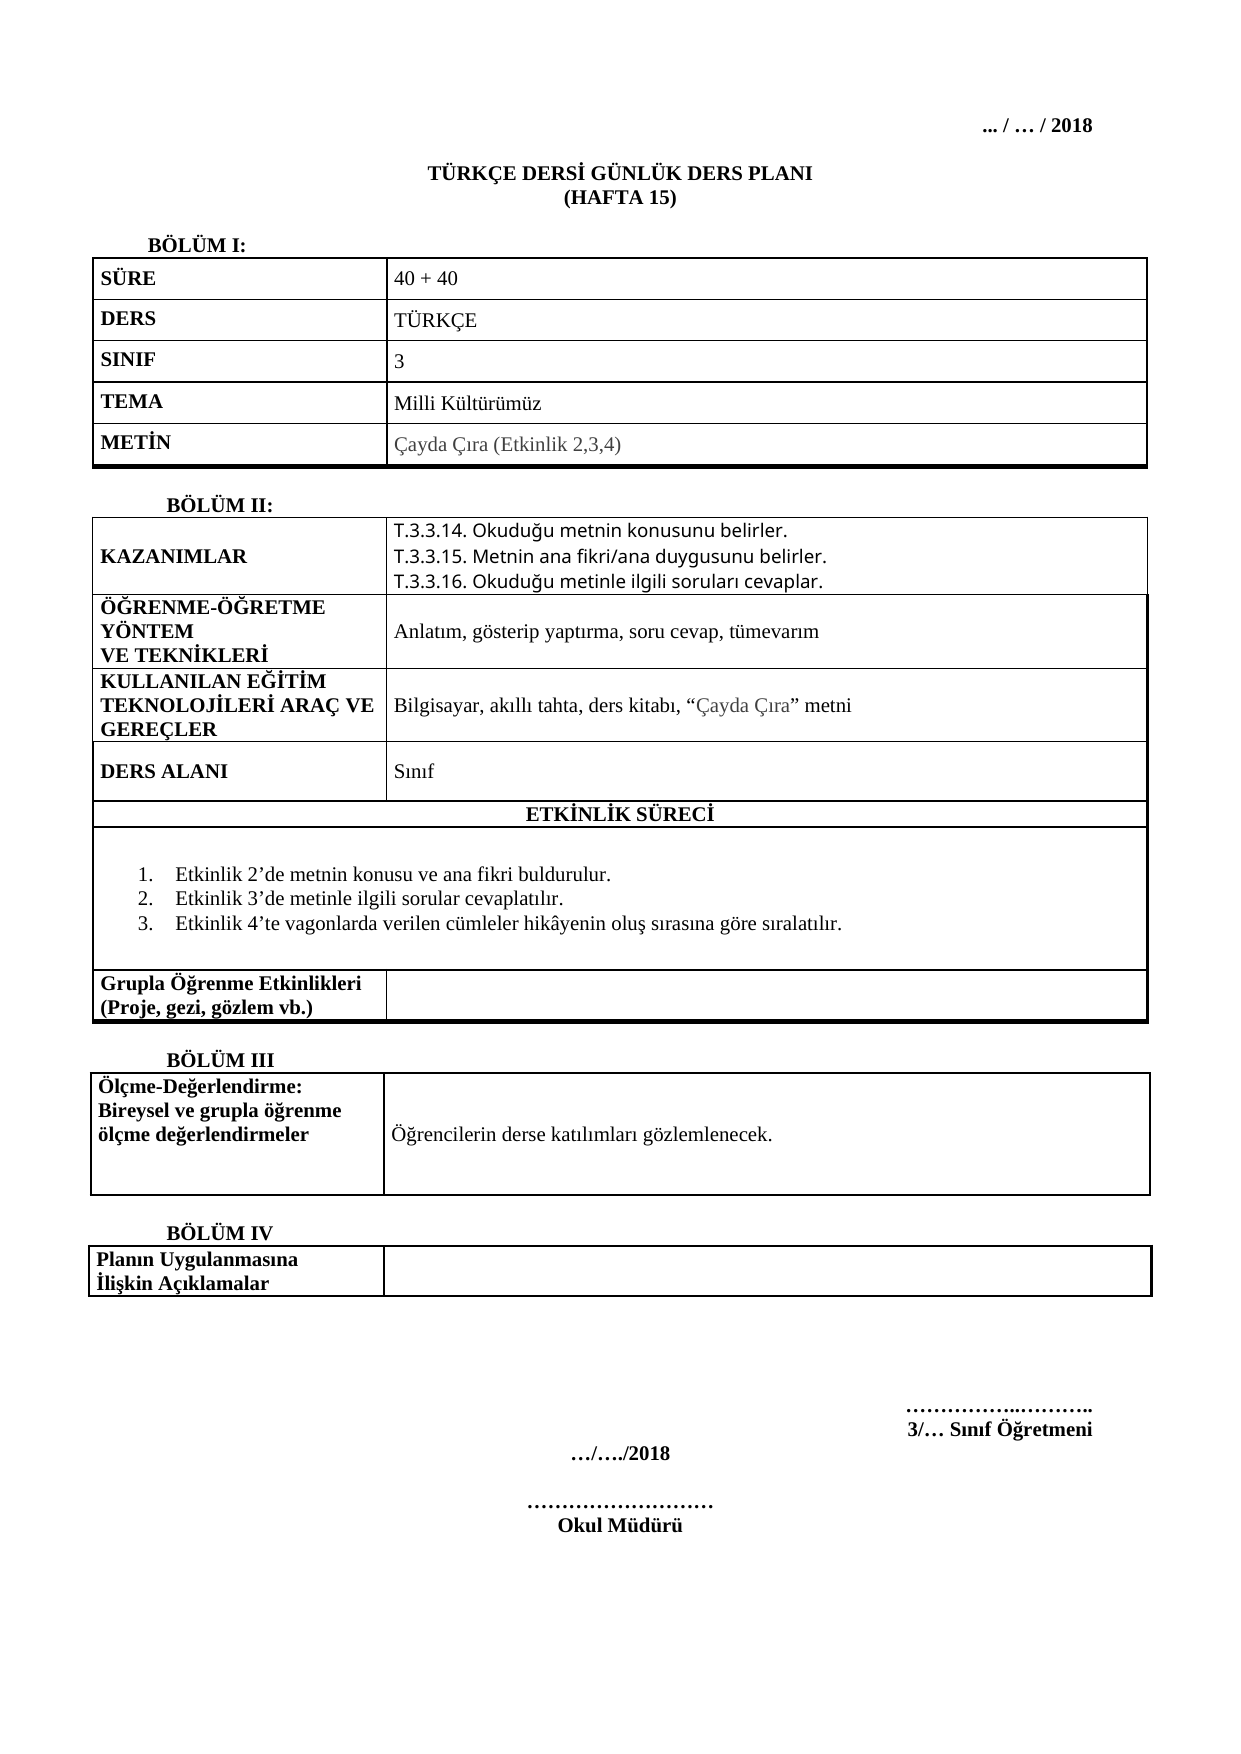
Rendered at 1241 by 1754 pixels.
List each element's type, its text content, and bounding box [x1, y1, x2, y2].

table_cell DERS ALANI [94, 742, 386, 800]
subtitle BÖLÜM III [148, 1048, 1092, 1072]
table_cell Etkinlik 2’de metnin konusu ve ana fikri buldurulur. Etkinlik 3’de metinle ilgili sorular cevaplatılır. Etkinlik 4’te vagonlarda verilen cümleler hikâyenin oluş sırasına göre sıralatılır. [94, 828, 1146, 969]
table_header KAZANIMLAR [93, 518, 386, 594]
table_cell [387, 971, 1146, 1019]
table_cell ÖĞRENME-ÖĞRETME YÖNTEM VE TEKNİKLERİ [93, 595, 386, 667]
text ……………..……….. [148, 1393, 1092, 1417]
text TÜRKÇE DERSİ GÜNLÜK DERS PLANI [148, 161, 1092, 185]
table_cell Bilgisayar, akıllı tahta, ders kitabı, “Çayda Çıra” metni [387, 669, 1146, 741]
table_cell SINIF [94, 341, 386, 381]
table_cell Çayda Çıra (Etkinlik 2,3,4) [388, 424, 1146, 464]
text ……………………… [148, 1489, 1092, 1513]
table_header 40 + 40 [388, 259, 1146, 298]
table_cell ETKİNLİK SÜRECİ [94, 802, 1146, 826]
text ... / … / 2018 [148, 113, 1092, 137]
text Okul Müdürü [148, 1513, 1092, 1537]
table_cell KULLANILAN EĞİTİM TEKNOLOJİLERİ ARAÇ VE GEREÇLER [93, 669, 386, 741]
text …/…./2018 [148, 1441, 1092, 1465]
table_header T.3.3.14. Okuduğu metnin konusunu belirler. T.3.3.15. Metnin ana fikri/ana duygusunu belirler. T.3.3.16. Okuduğu metinle ilgili soruları cevaplar. [387, 518, 1147, 594]
table_cell TÜRKÇE [388, 300, 1146, 340]
text 3/… Sınıf Öğretmeni [148, 1417, 1092, 1441]
table_cell Milli Kültürümüz [388, 383, 1146, 422]
text BÖLÜM I: [148, 233, 1092, 257]
table_header SÜRE [94, 259, 386, 298]
table_cell 3 [388, 341, 1146, 381]
table_cell Sınıf [387, 742, 1146, 800]
table_header Ölçme-Değerlendirme: Bireysel ve grupla öğrenme ölçme değerlendirmeler [92, 1074, 383, 1194]
table_header [385, 1247, 1150, 1295]
table_header Planın Uygulanmasına İlişkin Açıklamalar [90, 1247, 383, 1295]
text (HAFTA 15) [148, 185, 1092, 209]
table_cell METİN [94, 424, 386, 464]
table_cell Grupla Öğrenme Etkinlikleri (Proje, gezi, gözlem vb.) [94, 971, 386, 1019]
table_cell Anlatım, gösterip yaptırma, soru cevap, tümevarım [387, 595, 1146, 667]
table_header Öğrencilerin derse katılımları gözlemlenecek. [385, 1074, 1149, 1194]
subtitle BÖLÜM IV [148, 1221, 1092, 1244]
text BÖLÜM II: [148, 493, 1092, 517]
table_cell TEMA [94, 383, 386, 422]
table_cell DERS [94, 300, 386, 340]
